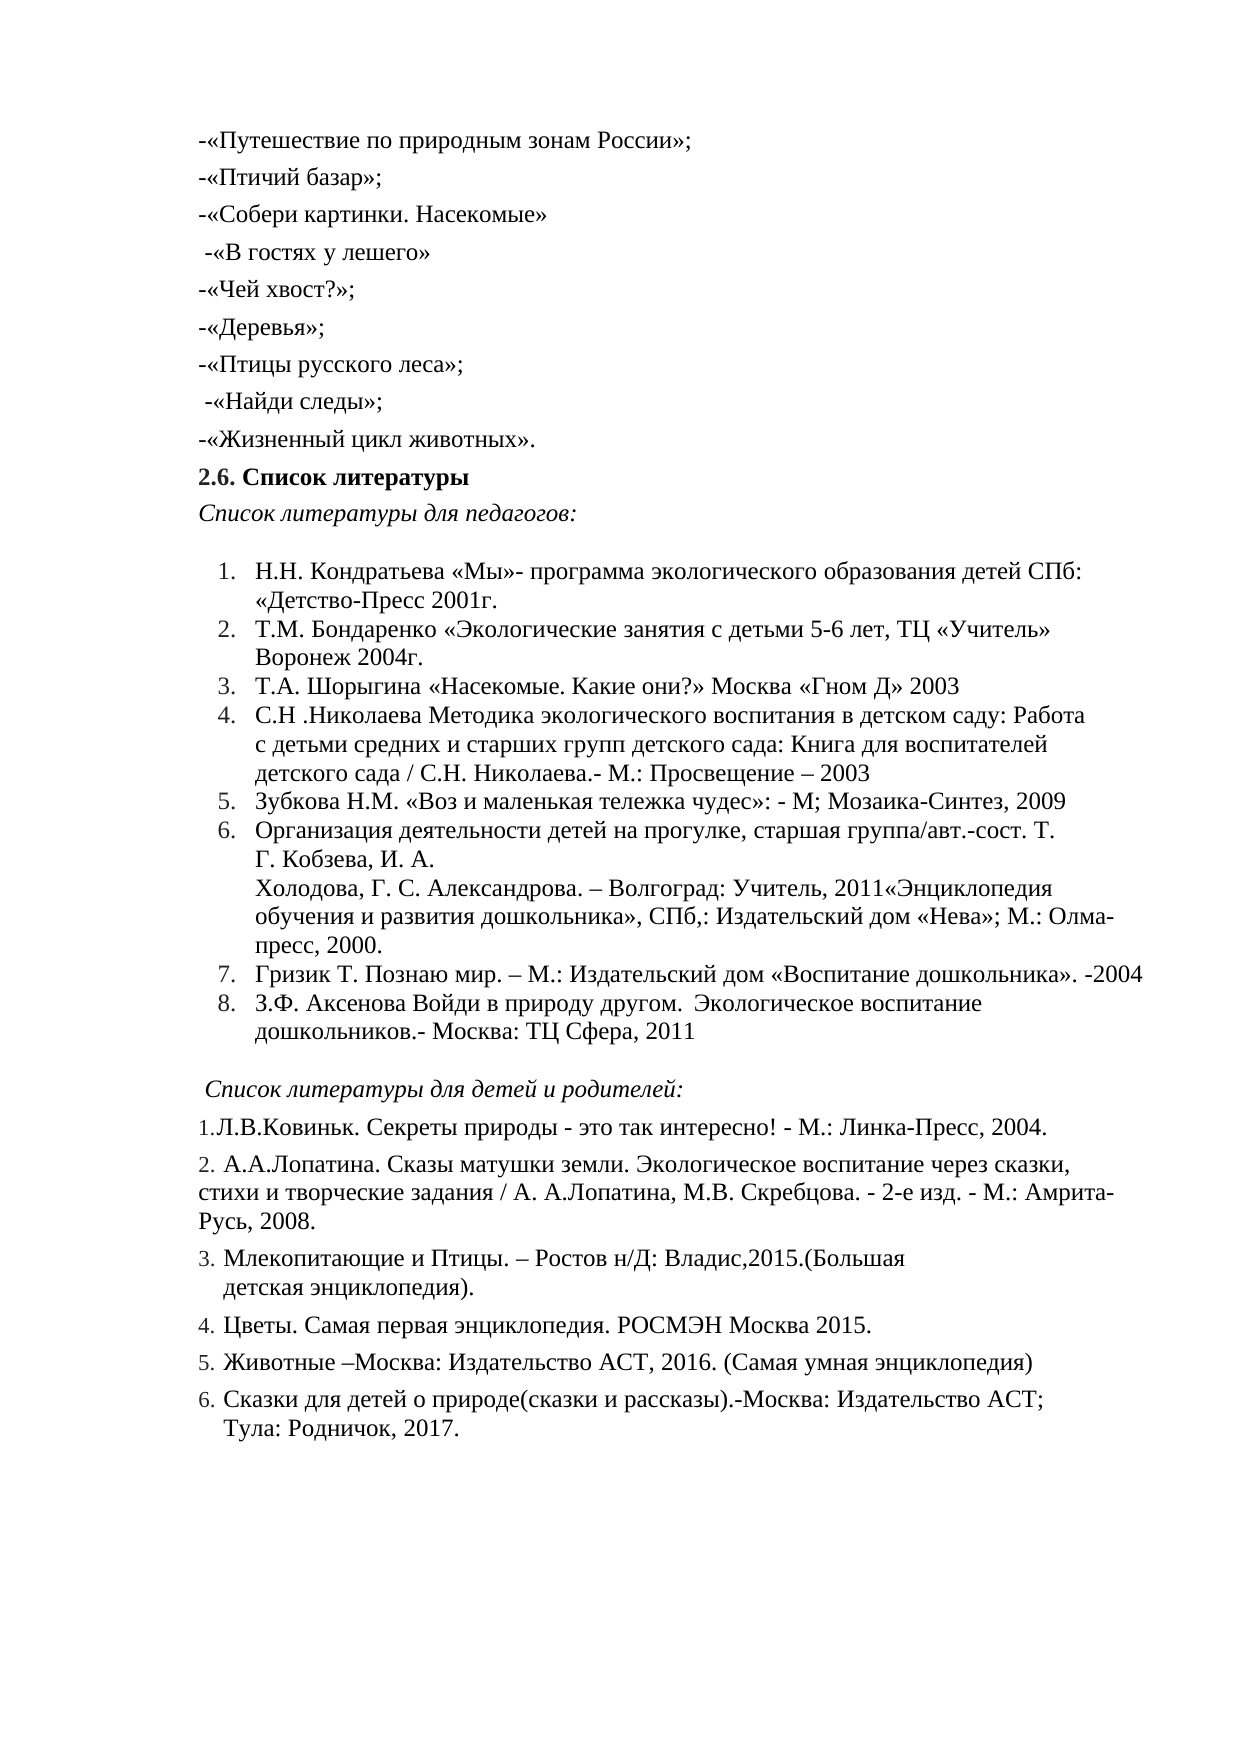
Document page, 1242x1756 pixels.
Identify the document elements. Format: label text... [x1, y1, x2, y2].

text -«Жизненный цикл животных». [198, 424, 1227, 452]
list С.Н .Николаева Методика экологического воспитания в детском саду: Работа с детьми средних и старших групп детского сада: Книга для воспитателей [217, 700, 1100, 758]
list Н.Н. Кондратьева «Мы»- программа экологического образования детей СПб: [217, 556, 1227, 585]
list Животные –Москва: Издательство АСТ, 2016. (Самая умная энциклопедия) [198, 1347, 1227, 1376]
list А.А.Лопатина. Сказы матушки земли. Экологическое воспитание через сказки, стихи и творческие задания / А. А.Лопатина, М.В. Скребцова. - 2-е изд. - М.: Амрита- Русь, 2008. [198, 1149, 1116, 1235]
list Т.А. Шорыгина «Насекомые. Какие они?» Москва «Гном Д» 2003 [217, 671, 1227, 700]
text -«Птицы русского леса»; [198, 349, 1227, 378]
text -«Деревья»; [198, 312, 1227, 340]
list З.Ф. Аксенова Войди в природу другом. Экологическое воспитание дошкольников.- Москва: ТЦ Сфера, 2011 [217, 988, 983, 1045]
text «Детство-Пресс 2001г. [255, 585, 1227, 614]
text детского сада / С.Н. Николаева.- М.: Просвещение – 2003 [255, 758, 1227, 786]
list Цветы. Самая первая энциклопедия. РОСМЭН Москва 2015. [198, 1310, 1227, 1339]
list Гризик Т. Познаю мир. – М.: Издательский дом «Воспитание дошкольника». -2004 [217, 959, 1227, 988]
text Список литературы для детей и родителей: [204, 1074, 1227, 1103]
text -«В гостях у лешего» [204, 237, 1227, 266]
text -«Чей хвост?»; [198, 274, 1227, 303]
list Л.В.Ковиньк. Секреты природы - это так интересно! - М.: Линка-Пресс, 2004. [198, 1112, 1227, 1140]
text -«Путешествие по природным зонам России»; [198, 125, 1227, 154]
text Холодова, Г. С. Александрова. – Волгоград: Учитель, 2011«Энциклопедия обучения и развития дошкольника», СПб,: Издательский дом «Нева»; М.: Олма- пресс, 2000. [255, 873, 1117, 959]
text Список литературы для педагогов: [198, 498, 1227, 527]
text -«Птичий базар»; [198, 162, 1227, 191]
list Организация деятельности детей на прогулке, старшая группа/авт.-сост. Т. Г. Кобзева, И. А. [217, 815, 1081, 873]
list Зубкова Н.М. «Воз и маленькая тележка чудес»: - М; Мозаика-Синтез, 2009 [217, 786, 1227, 815]
list Млекопитающие и Птицы. – Ростов н/Д: Владис,2015.(Большая детская энциклопедия). [198, 1243, 990, 1301]
text -«Собери картинки. Насекомые» [198, 199, 1227, 228]
subtitle Список литературы [198, 462, 1227, 490]
list Сказки для детей о природе(сказки и рассказы).-Москва: Издательство АСТ; Тула: Родничок, 2017. [198, 1384, 1107, 1442]
list Т.М. Бондаренко «Экологические занятия с детьми 5-6 лет, ТЦ «Учитель» Воронеж 2004г. [217, 614, 1151, 671]
text -«Найди следы»; [204, 386, 1227, 415]
